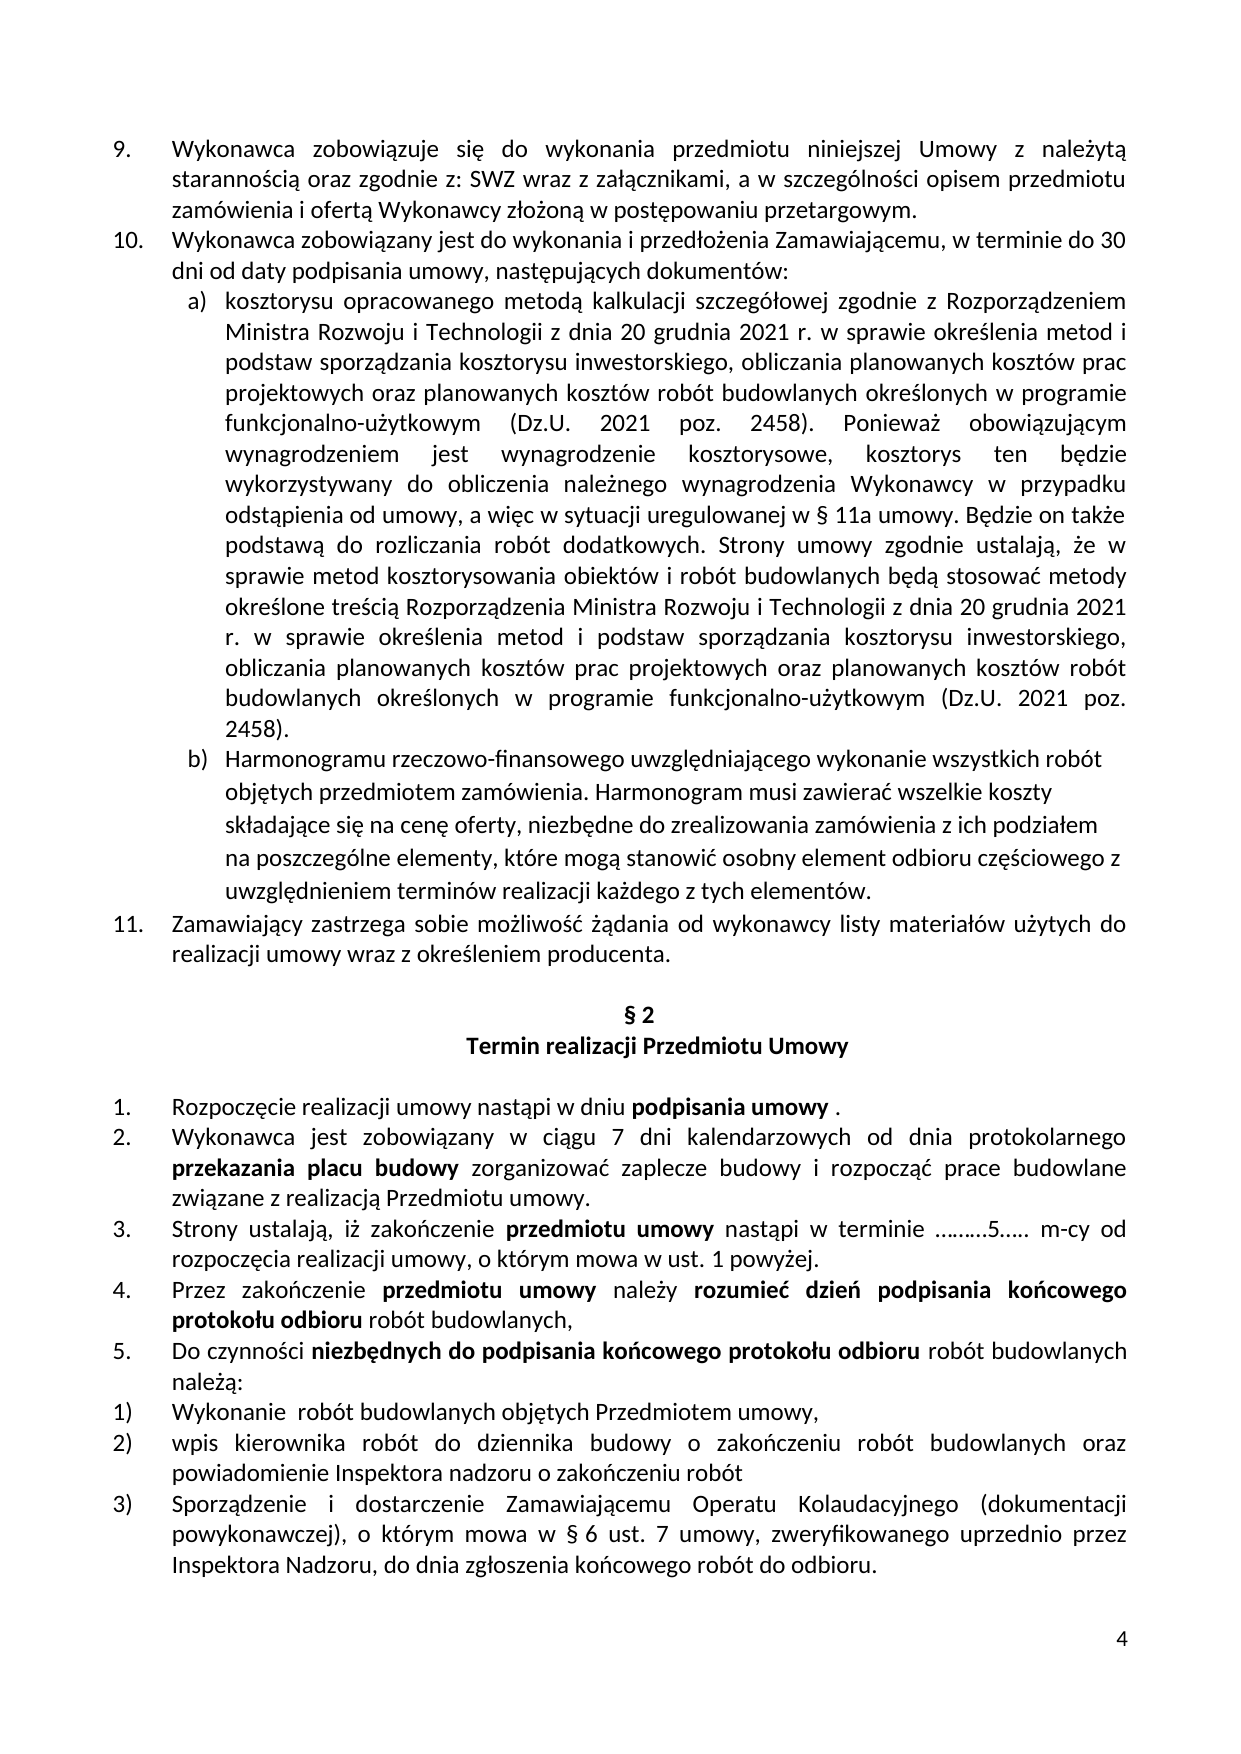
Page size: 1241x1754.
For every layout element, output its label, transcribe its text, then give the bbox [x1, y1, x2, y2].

list Sporządzenie i dostarczenie Zamawiającemu Operatu Kolaudacyjnego (dokumentacji powykonawczej), o którym mowa w § 6 ust. 7 umowy, zweryfikowanego uprzednio przez Inspektora Nadzoru, do dnia zgłoszenia końcowego robót do odbioru. [112, 1488, 1128, 1579]
list Zamawiający zastrzega sobie możliwość żądania od wykonawcy listy materiałów użytych do realizacji umowy wraz z określeniem producenta. [112, 908, 1128, 969]
list Do czynności niezbędnych do podpisania końcowego protokołu odbioru robót budowlanych należą: [112, 1335, 1128, 1396]
list Rozpoczęcie realizacji umowy nastąpi w dniu podpisania umowy . [112, 1091, 1128, 1122]
list kosztorysu opracowanego metodą kalkulacji szczegółowej zgodnie z Rozporządzeniem Ministra Rozwoju i Technologii z dnia 20 grudnia 2021 r. w sprawie określenia metod i podstaw sporządzania kosztorysu inwestorskiego, obliczania planowanych kosztów prac projektowych oraz planowanych kosztów robót budowlanych określonych w programie funkcjonalno-użytkowym (Dz.U. 2021 poz. 2458). Ponieważ obowiązującym wynagrodzeniem jest wynagrodzenie kosztorysowe, kosztorys ten będzie wykorzystywany do obliczenia należnego wynagrodzenia Wykonawcy w przypadku odstąpienia od umowy, a więc w sytuacji uregulowanej w § 11a umowy. Będzie on także podstawą do rozliczania robót dodatkowych. Strony umowy zgodnie ustalają, że w sprawie metod kosztorysowania obiektów i robót budowlanych będą stosować metody określone treścią Rozporządzenia Ministra Rozwoju i Technologii z dnia 20 grudnia 2021 r. w sprawie określenia metod i podstaw sporządzania kosztorysu inwestorskiego, obliczania planowanych kosztów prac projektowych oraz planowanych kosztów robót budowlanych określonych w programie funkcjonalno-użytkowym (Dz.U. 2021 poz. 2458). [187, 286, 1128, 743]
list Wykonanie robót budowlanych objętych Przedmiotem umowy, [112, 1396, 1128, 1427]
list Wykonawca zobowiązany jest do wykonania i przedłożenia Zamawiającemu, w terminie do 30 dni od daty podpisania umowy, następujących dokumentów: [112, 224, 1128, 286]
list Wykonawca jest zobowiązany w ciągu 7 dni kalendarzowych od dnia protokolarnego przekazania placu budowy zorganizować zaplecze budowy i rozpocząć prace budowlane związane z realizacją Przedmiotu umowy. [112, 1122, 1128, 1213]
list wpis kierownika robót do dziennika budowy o zakończeniu robót budowlanych oraz powiadomienie Inspektora nadzoru o zakończeniu robót [112, 1427, 1128, 1488]
text § 2 [150, 999, 1128, 1030]
list Przez zakończenie przedmiotu umowy należy rozumieć dzień podpisania końcowego protokołu odbioru robót budowlanych, [112, 1274, 1128, 1335]
list Strony ustalają, iż zakończenie przedmiotu umowy nastąpi w terminie ………5….. m-cy od rozpoczęcia realizacji umowy, o którym mowa w ust. 1 powyżej. [112, 1213, 1128, 1274]
list Wykonawca zobowiązuje się do wykonania przedmiotu niniejszej Umowy z należytą starannością oraz zgodnie z: SWZ wraz z załącznikami, a w szczególności opisem przedmiotu zamówienia i ofertą Wykonawcy złożoną w postępowaniu przetargowym. [112, 133, 1128, 224]
list Harmonogramu rzeczowo-finansowego uwzględniającego wykonanie wszystkich robót objętych przedmiotem zamówienia. Harmonogram musi zawierać wszelkie koszty składające się na cenę oferty, niezbędne do zrealizowania zamówienia z ich podziałem na poszczególne elementy, które mogą stanowić osobny element odbioru częściowego z uwzględnieniem terminów realizacji każdego z tych elementów. [187, 743, 1128, 906]
list Termin realizacji Przedmiotu Umowy [187, 1030, 1128, 1061]
